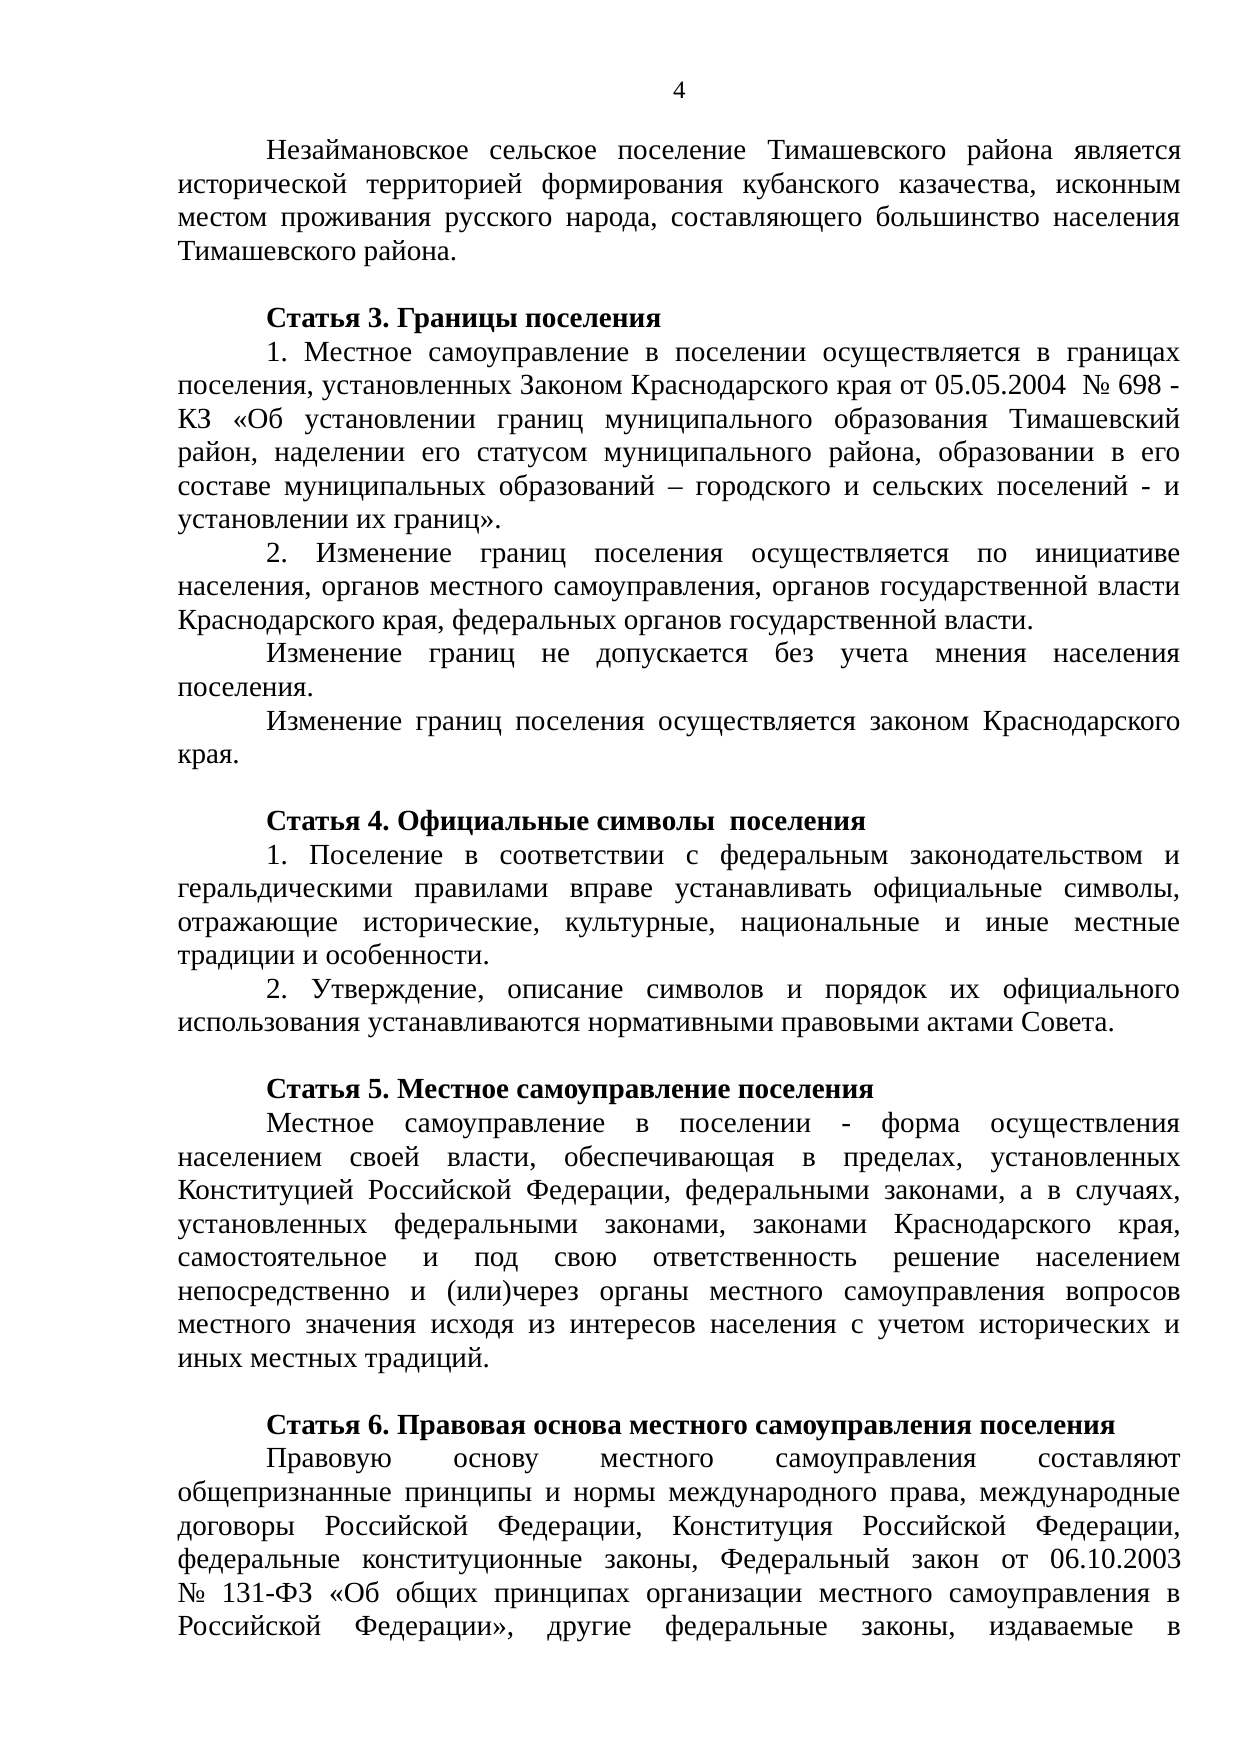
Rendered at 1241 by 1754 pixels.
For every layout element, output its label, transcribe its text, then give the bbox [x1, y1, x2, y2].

text 1. Поселение в соответствии с федеральным законодательством и геральдическими правилами вправе устанавливать официальные символы, отражающие исторические, культурные, национальные и иные местные традиции и особенности. [177, 837, 1181, 971]
text Статья 3. Границы поселения [177, 300, 1181, 334]
text Статья 6. Правовая основа местного самоуправления поселения [177, 1407, 1181, 1441]
text Статья 4. Официальные символы поселения [177, 803, 1181, 837]
text Местное самоуправление в поселении - форма осуществления населением своей власти, обеспечивающая в пределах, установленных Конституцией Российской Федерации, федеральными законами, а в случаях, установленных федеральными законами, законами Краснодарского края, самостоятельное и под свою ответственность решение населением непосредственно и (или)через органы местного самоуправления вопросов местного значения исходя из интересов населения с учетом исторических и иных местных традиций. [177, 1105, 1181, 1373]
text Статья 5. Местное самоуправление поселения [177, 1072, 1181, 1105]
text Незаймановское сельское поселение Тимашевского района является исторической территорией формирования кубанского казачества, исконным местом проживания русского народа, составляющего большинство населения Тимашевского района. [177, 132, 1181, 267]
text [177, 1441, 1181, 1642]
text 2. Утверждение, описание символов и порядок их официального использования устанавливаются нормативными правовыми актами Совета. [177, 971, 1181, 1038]
text Изменение границ не допускается без учета мнения населения поселения. [177, 636, 1181, 703]
text 2. Изменение границ поселения осуществляется по инициативе населения, органов местного самоуправления, органов государственной власти Краснодарского края, федеральных органов государственной власти. [177, 535, 1181, 636]
text 1. Местное самоуправление в поселении осуществляется в границах поселения, установленных Законом Краснодарского края от 05.05.2004 № 698 - КЗ «Об установлении границ муниципального образования Тимашевский район, наделении его статусом муниципального района, образовании в его составе муниципальных образований – городского и сельских поселений - и установлении их границ». [177, 334, 1181, 535]
text Изменение границ поселения осуществляется законом Краснодарского края. [177, 703, 1181, 770]
